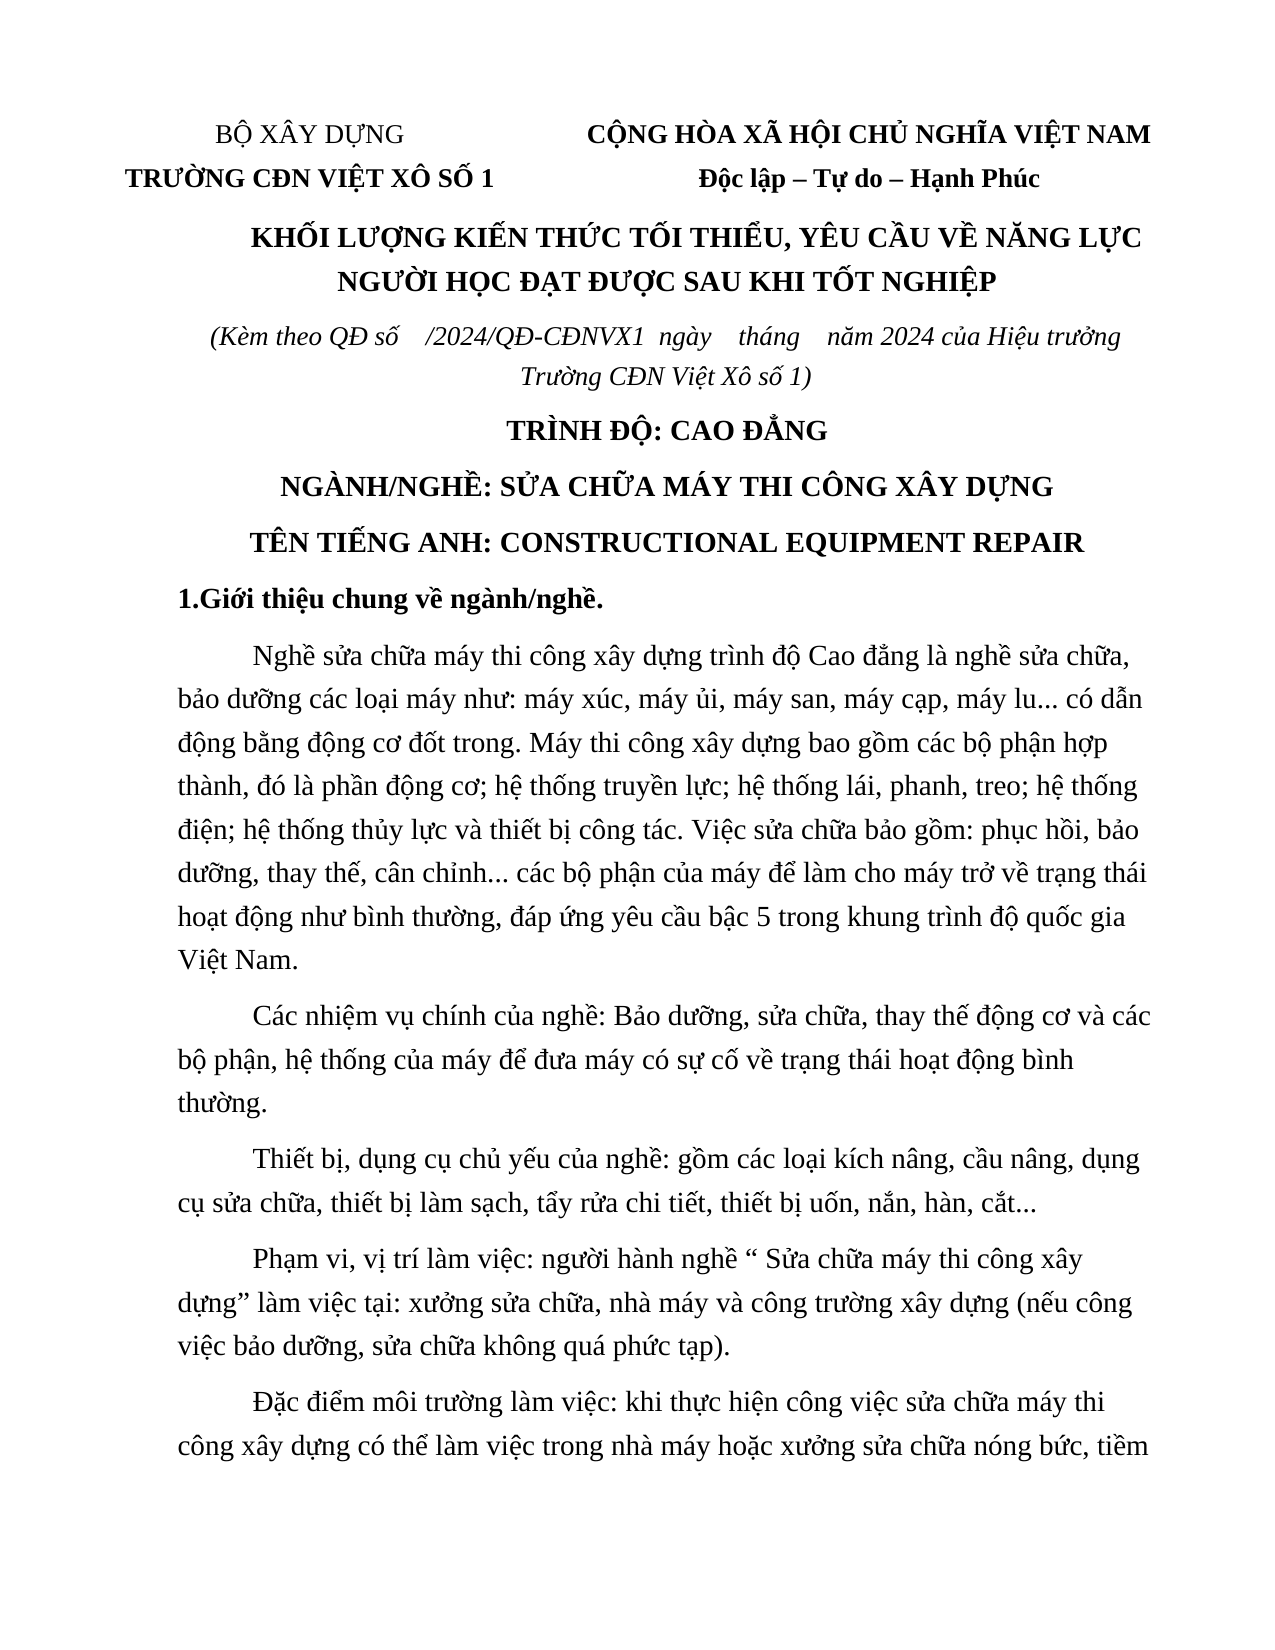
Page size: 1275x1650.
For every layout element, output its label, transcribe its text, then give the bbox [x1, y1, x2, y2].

text TRÌNH ĐỘ: CAO ĐẲNG [177, 413, 1157, 447]
table_header BỘ XÂY DỰNG TRƯỜNG CĐN VIỆT XÔ SỐ 1 [73, 118, 546, 221]
text Nghề sửa chữa máy thi công xây dựng trình độ Cao đẳng là nghề sửa chữa, bảo dưỡng các loại máy như: máy xúc, máy ủi, máy san, máy cạp, máy lu... có dẫn động bằng động cơ đốt trong. Máy thi công xây dựng bao gồm các bộ phận hợp thành, đó là phần động cơ; hệ thống truyền lực; hệ thống lái, phanh, treo; hệ thống điện; hệ thống thủy lực và thiết bị công tác. Việc sửa chữa bảo gồm: phục hồi, bảo dưỡng, thay thế, cân chỉnh... các bộ phận của máy để làm cho máy trở về trạng thái hoạt động như bình thường, đáp ứng yêu cầu bậc 5 trong khung trình độ quốc gia Việt Nam. [177, 638, 1157, 976]
text TÊN TIẾNG ANH: CONSTRUCTIONAL EQUIPMENT REPAIR [177, 526, 1157, 559]
table_header CỘNG HÒA XÃ HỘI CHỦ NGHĨA VIỆT NAM Độc lập – Tự do – Hạnh Phúc [546, 118, 1192, 221]
text Thiết bị, dụng cụ chủ yếu của nghề: gồm các loại kích nâng, cầu nâng, dụng cụ sửa chữa, thiết bị làm sạch, tẩy rửa chi tiết, thiết bị uốn, nắn, hàn, cắt... [177, 1142, 1157, 1219]
text NGÀNH/NGHỀ: SỬA CHỮA MÁY THI CÔNG XÂY DỰNG [177, 469, 1157, 503]
subtitle KHỐI LƯỢNG KIẾN THỨC TỐI THIỂU, YÊU CẦU VỀ NĂNG LỰC NGƯỜI HỌC ĐẠT ĐƯỢC SAU KHI TỐT NGHIỆP [177, 221, 1157, 298]
text 1.Giới thiệu chung về ngành/nghề. [177, 582, 1157, 615]
text Phạm vi, vị trí làm việc: người hành nghề “ Sửa chữa máy thi công xây dựng” làm việc tại: xưởng sửa chữa, nhà máy và công trường xây dựng (nếu công việc bảo dưỡng, sửa chữa không quá phức tạp). [177, 1241, 1157, 1362]
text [177, 1384, 1157, 1461]
text (Kèm theo QĐ số /2024/QĐ-CĐNVX1 ngày tháng năm 2024 của Hiệu trưởng Trường CĐN Việt Xô số 1) [177, 320, 1157, 392]
text Các nhiệm vụ chính của nghề: Bảo dưỡng, sửa chữa, thay thế động cơ và các bộ phận, hệ thống của máy để đưa máy có sự cố về trạng thái hoạt động bình thường. [177, 998, 1157, 1119]
